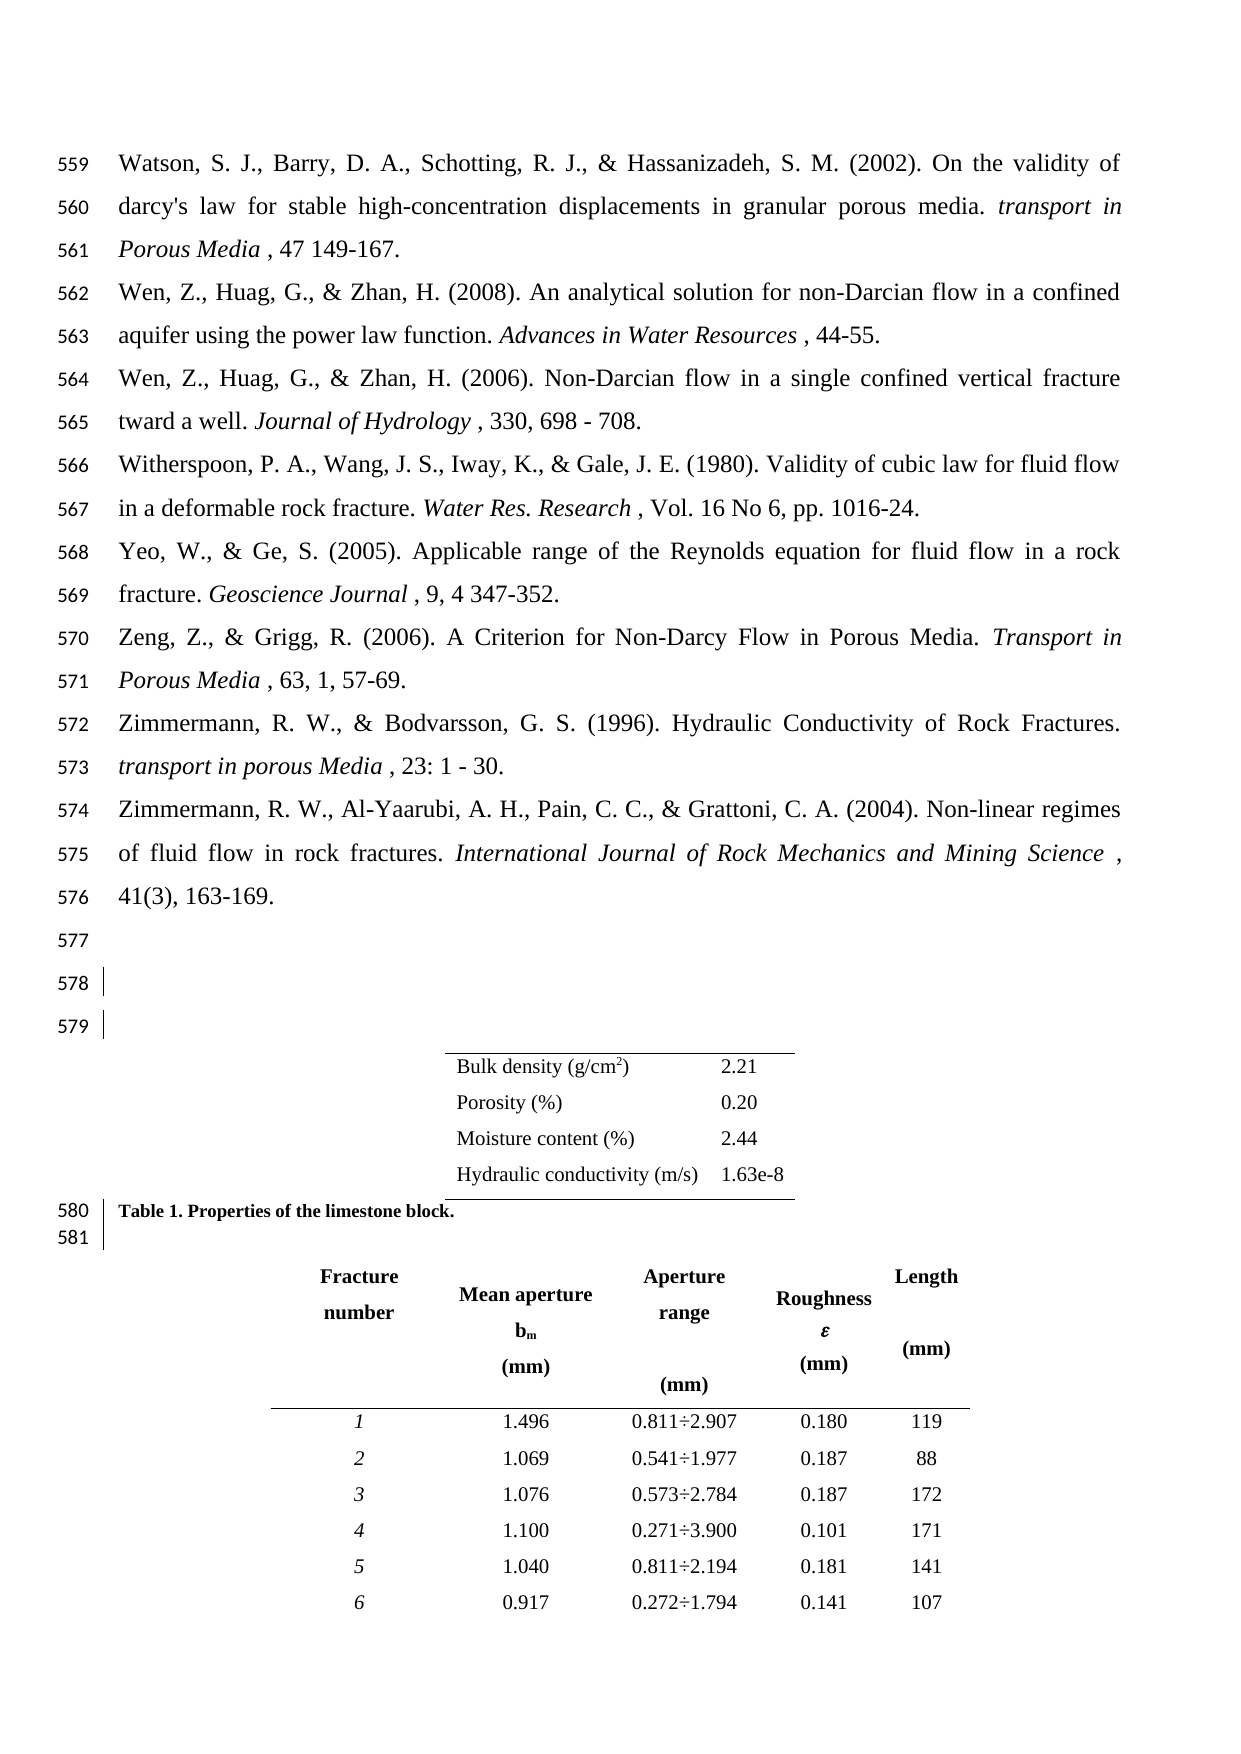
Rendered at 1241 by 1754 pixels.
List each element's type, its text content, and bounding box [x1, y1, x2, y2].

table_cell Hydraulic conductivity (m/s) [445, 1163, 709, 1198]
table_cell 107 [883, 1590, 969, 1626]
table_cell 0.573÷2.784 [604, 1481, 764, 1517]
table_cell Porosity (%) [445, 1090, 709, 1126]
table_cell 1 [271, 1409, 447, 1445]
table_cell 0.811÷2.194 [604, 1554, 764, 1589]
table_header 2.21 [710, 1054, 795, 1090]
table_cell 1.076 [448, 1481, 604, 1517]
table_cell 6 [271, 1590, 447, 1626]
table_cell 1.63e-8 [710, 1163, 795, 1198]
table_cell 4 [271, 1518, 447, 1553]
table_header Aperture range (mm) [604, 1264, 764, 1408]
table_cell 1.496 [448, 1409, 604, 1445]
table_header Roughness (mm) [765, 1264, 883, 1408]
table_header Length (mm) [883, 1264, 969, 1408]
table_cell 0.187 [765, 1481, 883, 1517]
table_cell 0.187 [765, 1445, 883, 1481]
table_cell 3 [271, 1481, 447, 1517]
table_cell 2.44 [710, 1126, 795, 1162]
table_cell 2 [271, 1445, 447, 1481]
table_cell 0.101 [765, 1518, 883, 1553]
table_cell 0.20 [710, 1090, 795, 1126]
table_cell 1.069 [448, 1445, 604, 1481]
table_cell 0.917 [448, 1590, 604, 1626]
table_cell 0.811÷2.907 [604, 1409, 764, 1445]
table_cell 0.181 [765, 1554, 883, 1589]
table_header Bulk density (g/cm2) [445, 1054, 709, 1090]
table_cell 0.271÷3.900 [604, 1518, 764, 1553]
table_cell 1.040 [448, 1554, 604, 1589]
table_cell 0.141 [765, 1590, 883, 1626]
table_cell 171 [883, 1518, 969, 1553]
table_header Mean aperture bm (mm) [448, 1264, 604, 1408]
table_cell 0.541÷1.977 [604, 1445, 764, 1481]
table_cell 172 [883, 1481, 969, 1517]
table_cell 5 [271, 1554, 447, 1589]
table_cell Moisture content (%) [445, 1126, 709, 1162]
table_cell 0.180 [765, 1409, 883, 1445]
table_header Fracture number [271, 1264, 447, 1408]
table_cell 1.100 [448, 1518, 604, 1553]
table_cell 141 [883, 1554, 969, 1589]
table_cell 88 [883, 1445, 969, 1481]
table_cell 119 [883, 1409, 969, 1445]
table_cell 0.272÷1.794 [604, 1590, 764, 1626]
text Table 1. Properties of the limestone block. [118, 1199, 1122, 1221]
